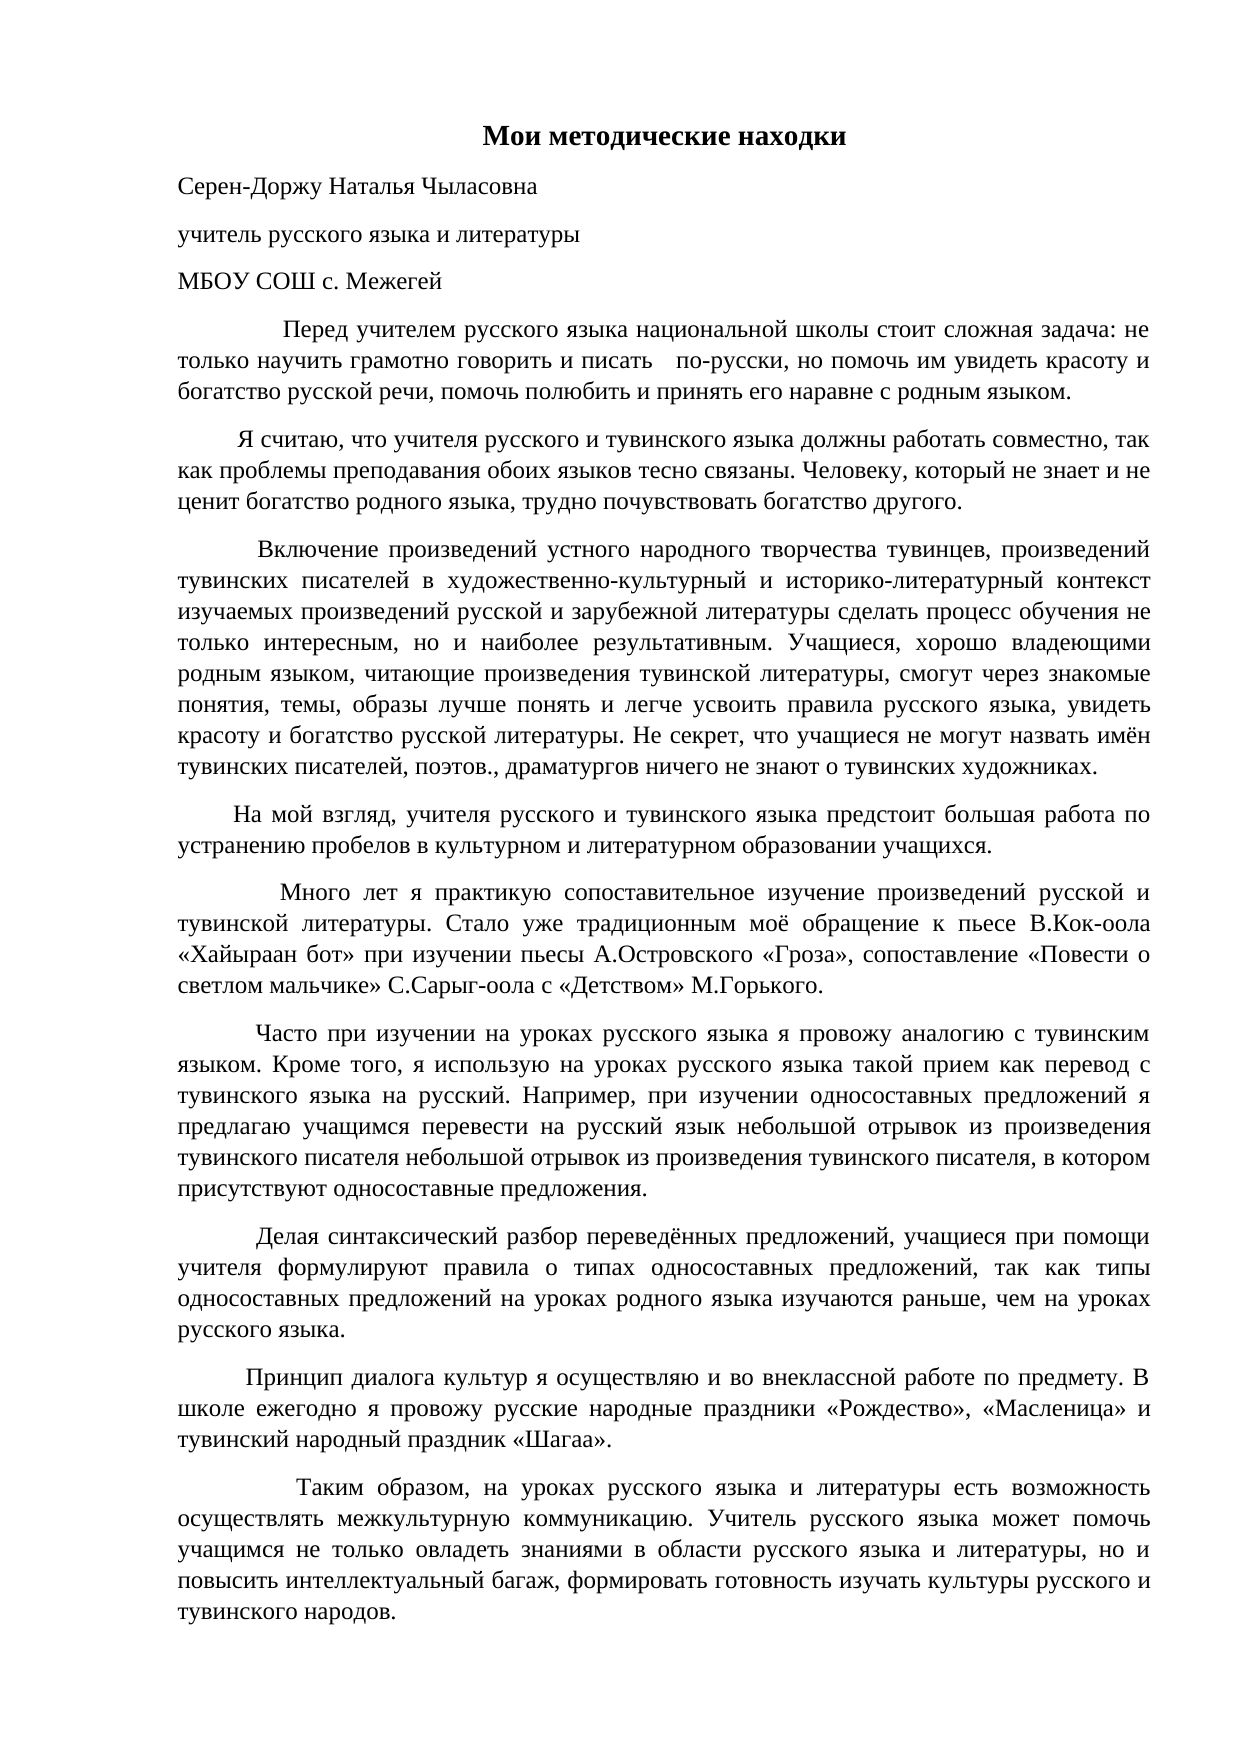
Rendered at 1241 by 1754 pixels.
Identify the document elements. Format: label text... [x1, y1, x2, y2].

text Я считаю, что учителя русского и тувинского языка должны работать совместно, так как проблемы преподавания обоих языков тесно связаны. Человеку, который не знает и не ценит богатство родного языка, трудно почувствовать богатство другого. [177, 424, 1152, 515]
text МБОУ СОШ с. Межегей [177, 266, 1152, 295]
text Много лет я практикую сопоставительное изучение произведений русской и тувинской литературы. Стало уже традиционным моё обращение к пьесе В.Кок-оола «Хайыраан бот» при изучении пьесы А.Островского «Гроза», сопоставление «Повести о светлом мальчике» С.Сарыг-оола с «Детством» М.Горького. [177, 877, 1152, 999]
text Серен-Доржу Наталья Чыласовна [177, 171, 1152, 200]
text Таким образом, на уроках русского языка и литературы есть возможность осуществлять межкультурную коммуникацию. Учитель русского языка может помочь учащимся не только овладеть знаниями в области русского языка и литературы, но и повысить интеллектуальный багаж, формировать готовность изучать культуры русского и тувинского народов. [177, 1472, 1152, 1625]
text На мой взгляд, учителя русского и тувинского языка предстоит большая работа по устранению пробелов в культурном и литературном образовании учащихся. [177, 799, 1152, 858]
text Перед учителем русского языка национальной школы стоит сложная задача: не только научить грамотно говорить и писать по-русски, но помочь им увидеть красоту и богатство русской речи, помочь полюбить и принять его наравне с родным языком. [177, 314, 1152, 405]
text Мои методические находки [177, 118, 1152, 152]
text Включение произведений устного народного творчества тувинцев, произведений тувинских писателей в художественно-культурный и историко-литературный контекст изучаемых произведений русской и зарубежной литературы сделать процесс обучения не только интересным, но и наиболее результативным. Учащиеся, хорошо владеющими родным языком, читающие произведения тувинской литературы, смогут через знакомые понятия, темы, образы лучше понять и легче усвоить правила русского языка, увидеть красоту и богатство русской литературы. Не секрет, что учащиеся не могут назвать имён тувинских писателей, поэтов., драматургов ничего не знают о тувинских художниках. [177, 534, 1152, 780]
text Часто при изучении на уроках русского языка я провожу аналогию с тувинским языком. Кроме того, я использую на уроках русского языка такой прием как перевод с тувинского языка на русский. Например, при изучении односоставных предложений я предлагаю учащимся перевести на русский язык небольшой отрывок из произведения тувинского писателя небольшой отрывок из произведения тувинского писателя, в котором присутствуют односоставные предложения. [177, 1018, 1152, 1202]
text учитель русского языка и литературы [177, 219, 1152, 247]
text Принцип диалога культур я осуществляю и во внеклассной работе по предмету. В школе ежегодно я провожу русские народные праздники «Рождество», «Масленица» и тувинский народный праздник «Шагаа». [177, 1362, 1152, 1453]
text Делая синтаксический разбор переведённых предложений, учащиеся при помощи учителя формулируют правила о типах односоставных предложений, так как типы односоставных предложений на уроках родного языка изучаются раньше, чем на уроках русского языка. [177, 1221, 1152, 1343]
